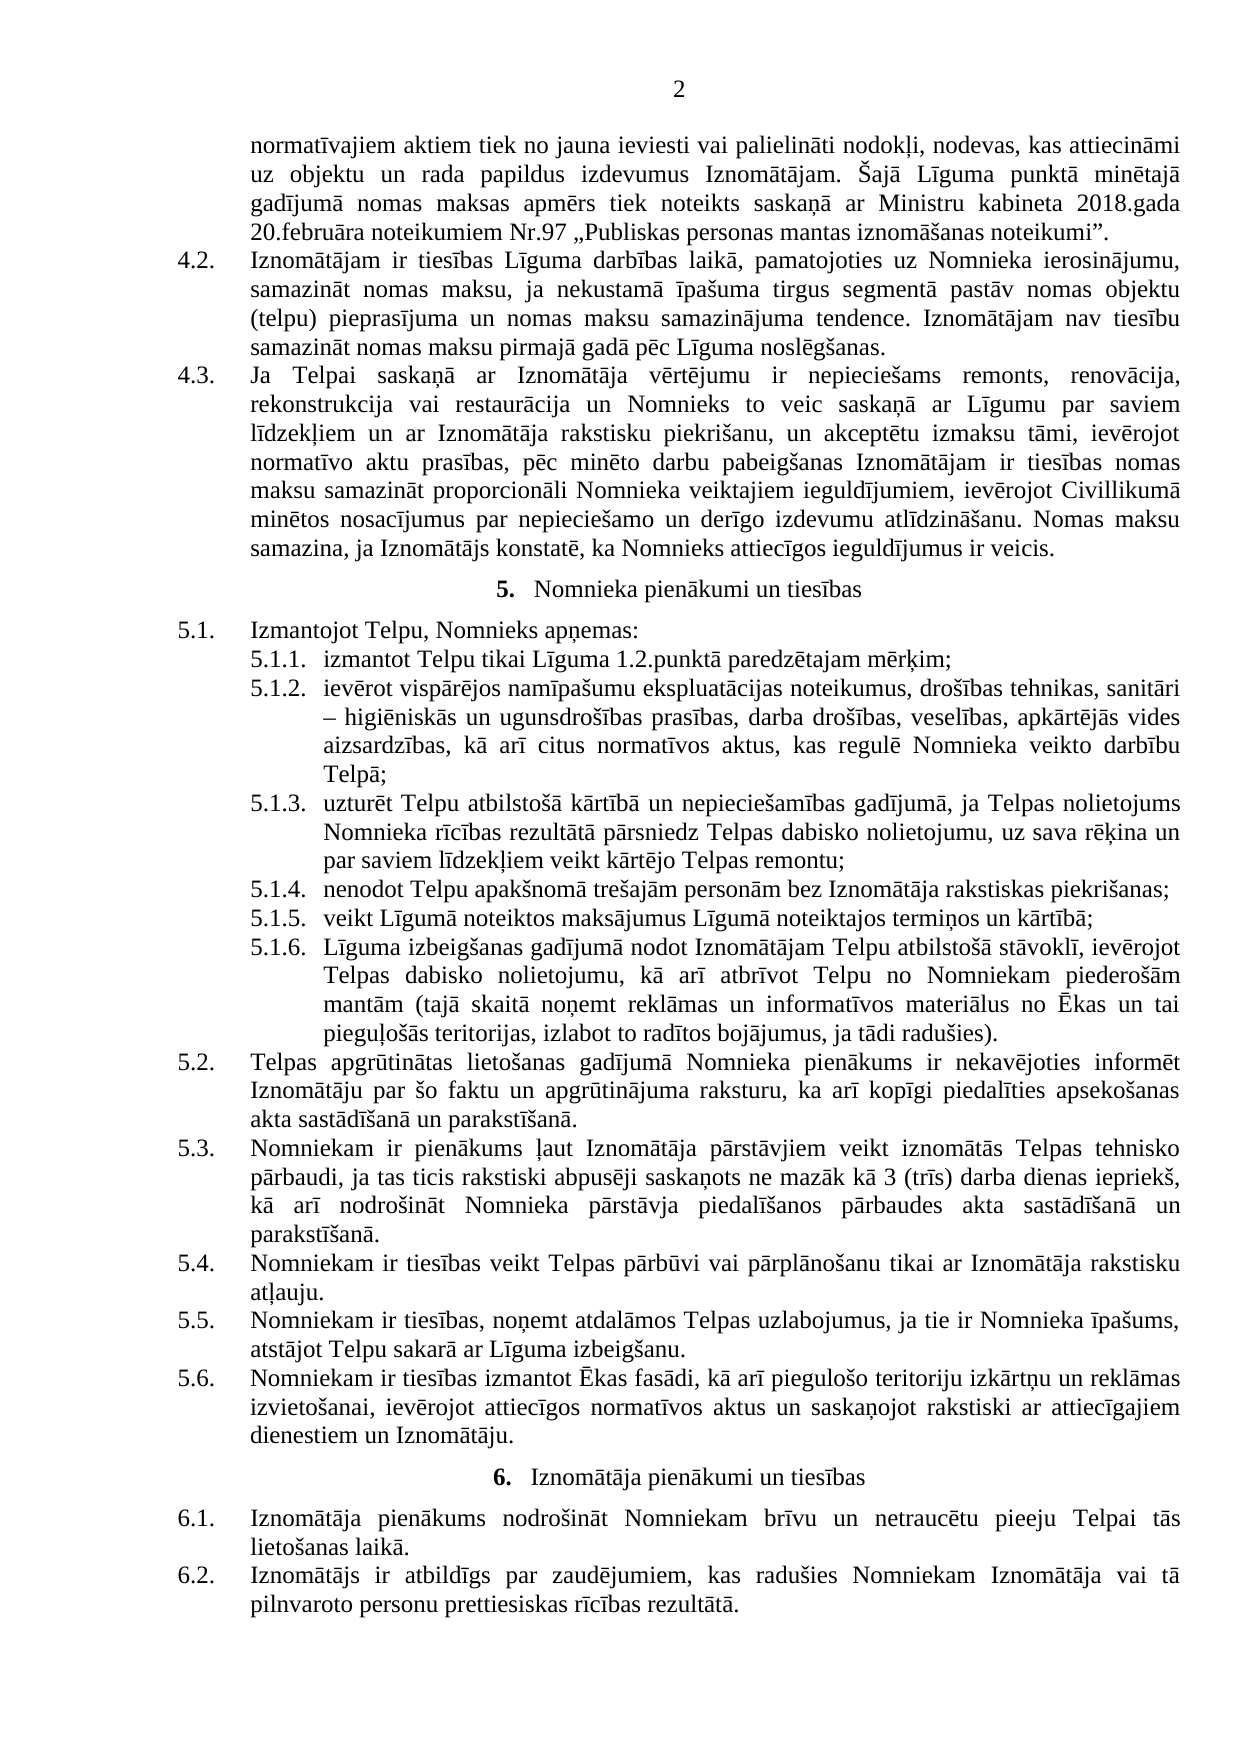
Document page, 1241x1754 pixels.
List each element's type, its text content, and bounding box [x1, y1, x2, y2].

list Ja Telpai saskaņā ar Iznomātāja vērtējumu ir nepieciešams remonts, renovācija, rekonstrukcija vai restaurācija un Nomnieks to veic saskaņā ar Līgumu par saviem līdzekļiem un ar Iznomātāja rakstisku piekrišanu, un akceptētu izmaksu tāmi, ievērojot normatīvo aktu prasības, pēc minēto darbu pabeigšanas Iznomātājam ir tiesības nomas maksu samazināt proporcionāli Nomnieka veiktajiem ieguldījumiem, ievērojot Civillikumā minētos nosacījumus par nepieciešamo un derīgo izdevumu atlīdzināšanu. Nomas maksu samazina, ja Iznomātājs konstatē, ka Nomnieks attiecīgos ieguldījumus ir veicis. [177, 361, 1181, 562]
list Nomniekam ir pienākums ļaut Iznomātāja pārstāvjiem veikt iznomātās Telpas tehnisko pārbaudi, ja tas ticis rakstiski abpusēji saskaņots ne mazāk kā 3 (trīs) darba dienas iepriekš, kā arī nodrošināt Nomnieka pārstāvja piedalīšanos pārbaudes akta sastādīšanā un parakstīšanā. [177, 1133, 1181, 1248]
list Nomniekam ir tiesības izmantot Ēkas fasādi, kā arī piegulošo teritoriju izkārtņu un reklāmas izvietošanai, ievērojot attiecīgos normatīvos aktus un saskaņojot rakstiski ar attiecīgajiem dienestiem un Iznomātāju. [177, 1363, 1181, 1449]
list izmantot Telpu tikai Līguma 1.2.punktā paredzētajam mērķim; [250, 644, 1181, 673]
list Nomnieka pienākumi un tiesības [177, 574, 1181, 603]
list Līguma izbeigšanas gadījumā nodot Iznomātājam Telpu atbilstošā stāvoklī, ievērojot Telpas dabisko nolietojumu, kā arī atbrīvot Telpu no Nomniekam piederošām mantām (tajā skaitā noņemt reklāmas un informatīvos materiālus no Ēkas un tai pieguļošās teritorijas, izlabot to radītos bojājumus, ja tādi radušies). [250, 932, 1181, 1047]
list nenodot Telpu apakšnomā trešajām personām bez Iznomātāja rakstiskas piekrišanas; [250, 874, 1181, 903]
list Iznomātāja pienākums nodrošināt Nomniekam brīvu un netraucētu pieeju Telpai tās lietošanas laikā. [177, 1503, 1181, 1561]
list Iznomātāja pienākumi un tiesības [177, 1462, 1181, 1491]
list Iznomātājam ir tiesības Līguma darbības laikā, pamatojoties uz Nomnieka ierosinājumu, samazināt nomas maksu, ja nekustamā īpašuma tirgus segmentā pastāv nomas objektu (telpu) pieprasījuma un nomas maksu samazinājuma tendence. Iznomātājam nav tiesību samazināt nomas maksu pirmajā gadā pēc Līguma noslēgšanas. [177, 246, 1181, 361]
list Nomniekam ir tiesības, noņemt atdalāmos Telpas uzlabojumus, ja tie ir Nomnieka īpašums, atstājot Telpu sakarā ar Līguma izbeigšanu. [177, 1306, 1181, 1363]
list Telpas apgrūtinātas lietošanas gadījumā Nomnieka pienākums ir nekavējoties informēt Iznomātāju par šo faktu un apgrūtinājuma raksturu, ka arī kopīgi piedalīties apsekošanas akta sastādīšanā un parakstīšanā. [177, 1047, 1181, 1133]
list veikt Līgumā noteiktos maksājumus Līgumā noteiktajos termiņos un kārtībā; [250, 903, 1181, 932]
list Izmantojot Telpu, Nomnieks apņemas: [177, 616, 1181, 644]
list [177, 131, 1181, 246]
list uzturēt Telpu atbilstošā kārtībā un nepieciešamības gadījumā, ja Telpas nolietojums Nomnieka rīcības rezultātā pārsniedz Telpas dabisko nolietojumu, uz sava rēķina un par saviem līdzekļiem veikt kārtējo Telpas remontu; [250, 788, 1181, 874]
list Nomniekam ir tiesības veikt Telpas pārbūvi vai pārplānošanu tikai ar Iznomātāja rakstisku atļauju. [177, 1248, 1181, 1306]
list Iznomātājs ir atbildīgs par zaudējumiem, kas radušies Nomniekam Iznomātāja vai tā pilnvaroto personu prettiesiskas rīcības rezultātā. [177, 1561, 1181, 1618]
list ievērot vispārējos namīpašumu ekspluatācijas noteikumus, drošības tehnikas, sanitāri – higiēniskās un ugunsdrošības prasības, darba drošības, veselības, apkārtējās vides aizsardzības, kā arī citus normatīvos aktus, kas regulē Nomnieka veikto darbību Telpā; [250, 673, 1181, 788]
